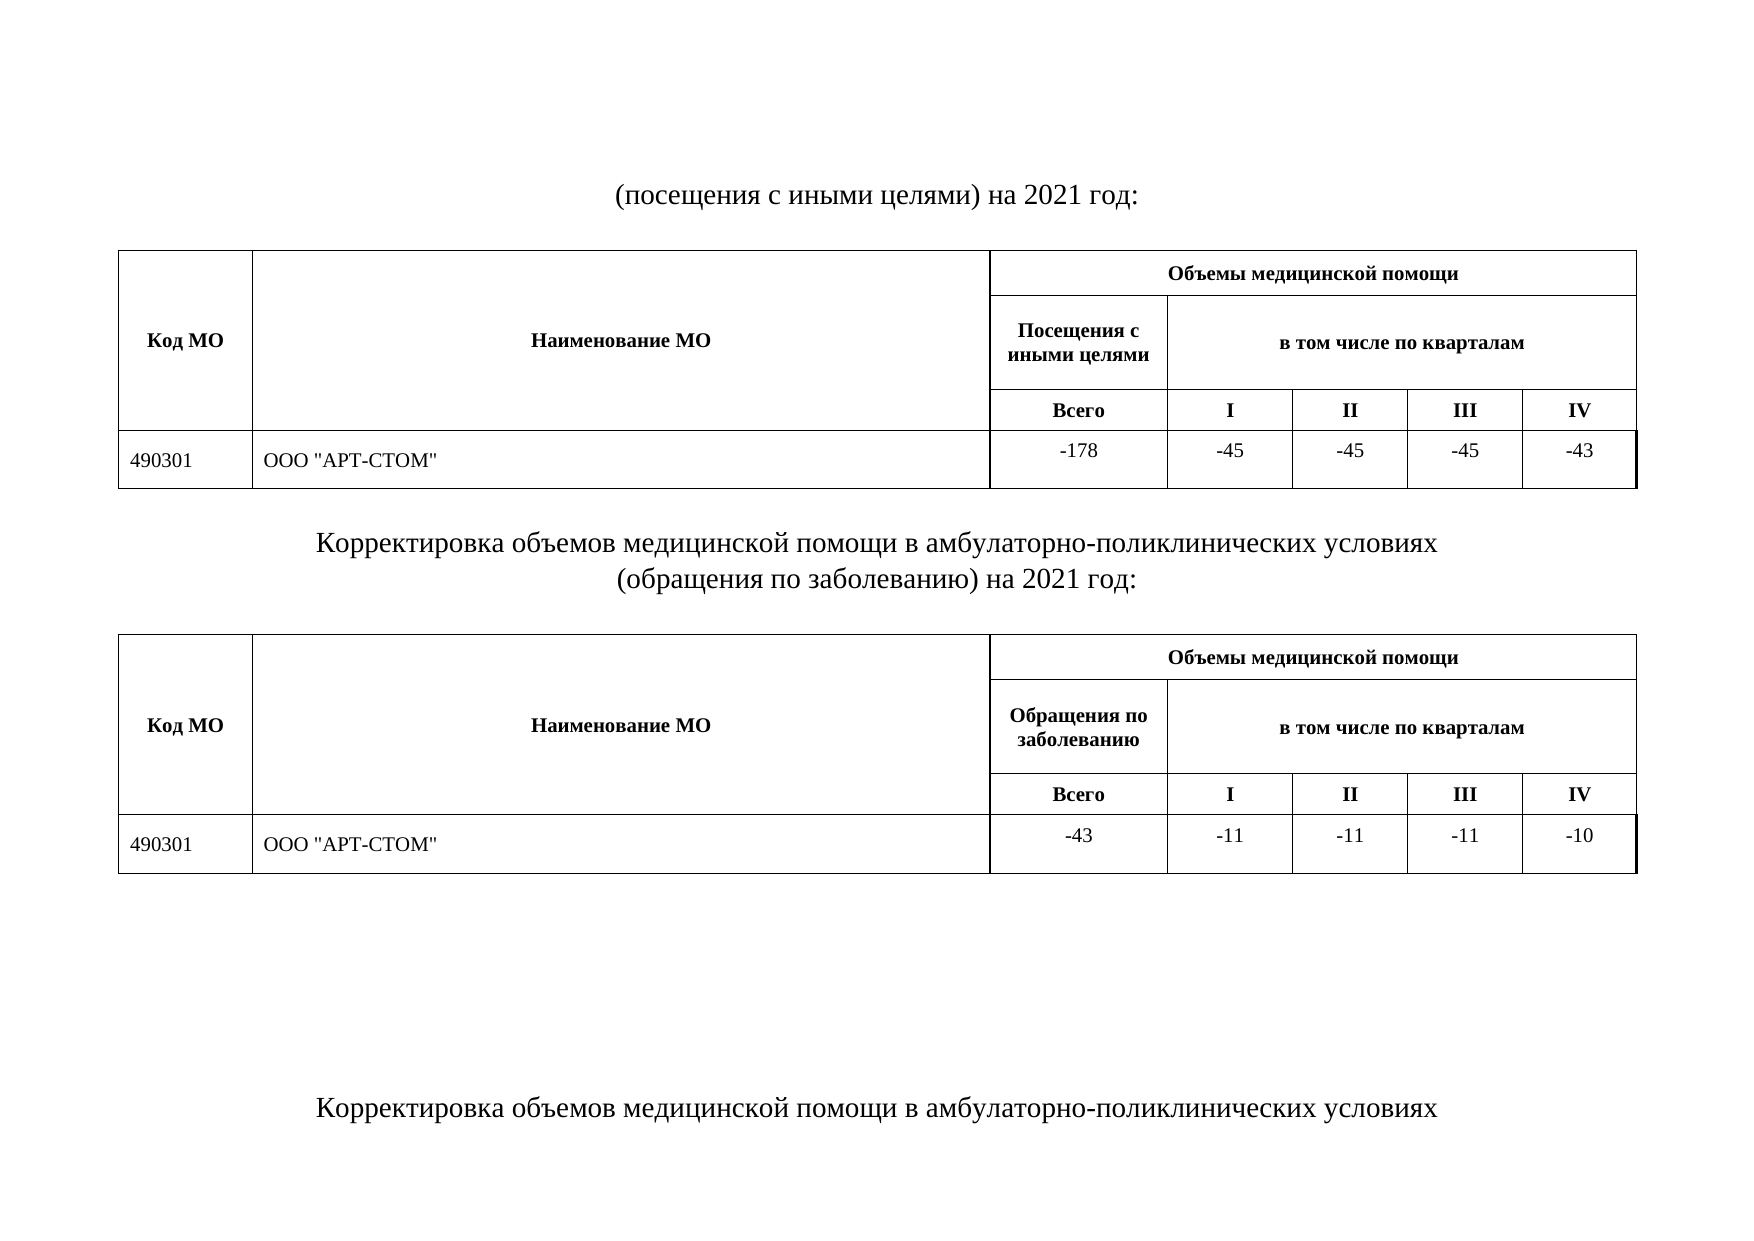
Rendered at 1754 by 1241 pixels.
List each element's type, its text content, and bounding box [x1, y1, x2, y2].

table_cell ООО "АРТ-СТОМ" [253, 431, 989, 488]
table_cell III [1408, 390, 1522, 430]
table_cell 490301 [119, 815, 252, 873]
table_cell I [1168, 774, 1292, 814]
table_cell -11 [1408, 815, 1522, 873]
table_cell Обращения по заболеванию [991, 680, 1167, 773]
table_cell -45 [1293, 431, 1407, 488]
table_cell -178 [991, 431, 1167, 488]
table_header Наименование МО [253, 635, 989, 814]
table_header Объемы медицинской помощи [991, 635, 1636, 679]
table_cell -45 [1168, 431, 1292, 488]
table_cell в том числе по кварталам [1168, 680, 1636, 773]
table_cell -43 [1523, 431, 1635, 488]
table_cell IV [1523, 774, 1636, 814]
table_cell III [1408, 774, 1522, 814]
table_cell в том числе по кварталам [1168, 296, 1636, 389]
table_cell Всего [991, 774, 1167, 814]
text (посещения с иными целями) на 2021 год: [118, 177, 1636, 211]
table_cell Всего [991, 390, 1167, 430]
text Корректировка объемов медицинской помощи в амбулаторно-поликлинических условиях [118, 525, 1636, 559]
table_cell II [1293, 390, 1407, 430]
table_cell I [1168, 390, 1292, 430]
table_header Код МО [119, 635, 252, 814]
table_header Наименование МО [253, 251, 989, 430]
table_cell Посещения с иными целями [991, 296, 1167, 389]
table_cell -10 [1523, 815, 1635, 873]
table_cell -11 [1168, 815, 1292, 873]
table_cell -11 [1293, 815, 1407, 873]
table_header Объемы медицинской помощи [991, 251, 1636, 295]
text Корректировка объемов медицинской помощи в амбулаторно-поликлинических условиях [118, 1091, 1636, 1124]
table_cell -43 [991, 815, 1167, 873]
table_cell 490301 [119, 431, 252, 488]
table_cell II [1293, 774, 1407, 814]
text (обращения по заболеванию) на 2021 год: [118, 562, 1636, 595]
table_cell -45 [1408, 431, 1522, 488]
table_header Код МО [119, 251, 252, 430]
table_cell ООО "АРТ-СТОМ" [253, 815, 989, 873]
table_cell IV [1523, 390, 1636, 430]
